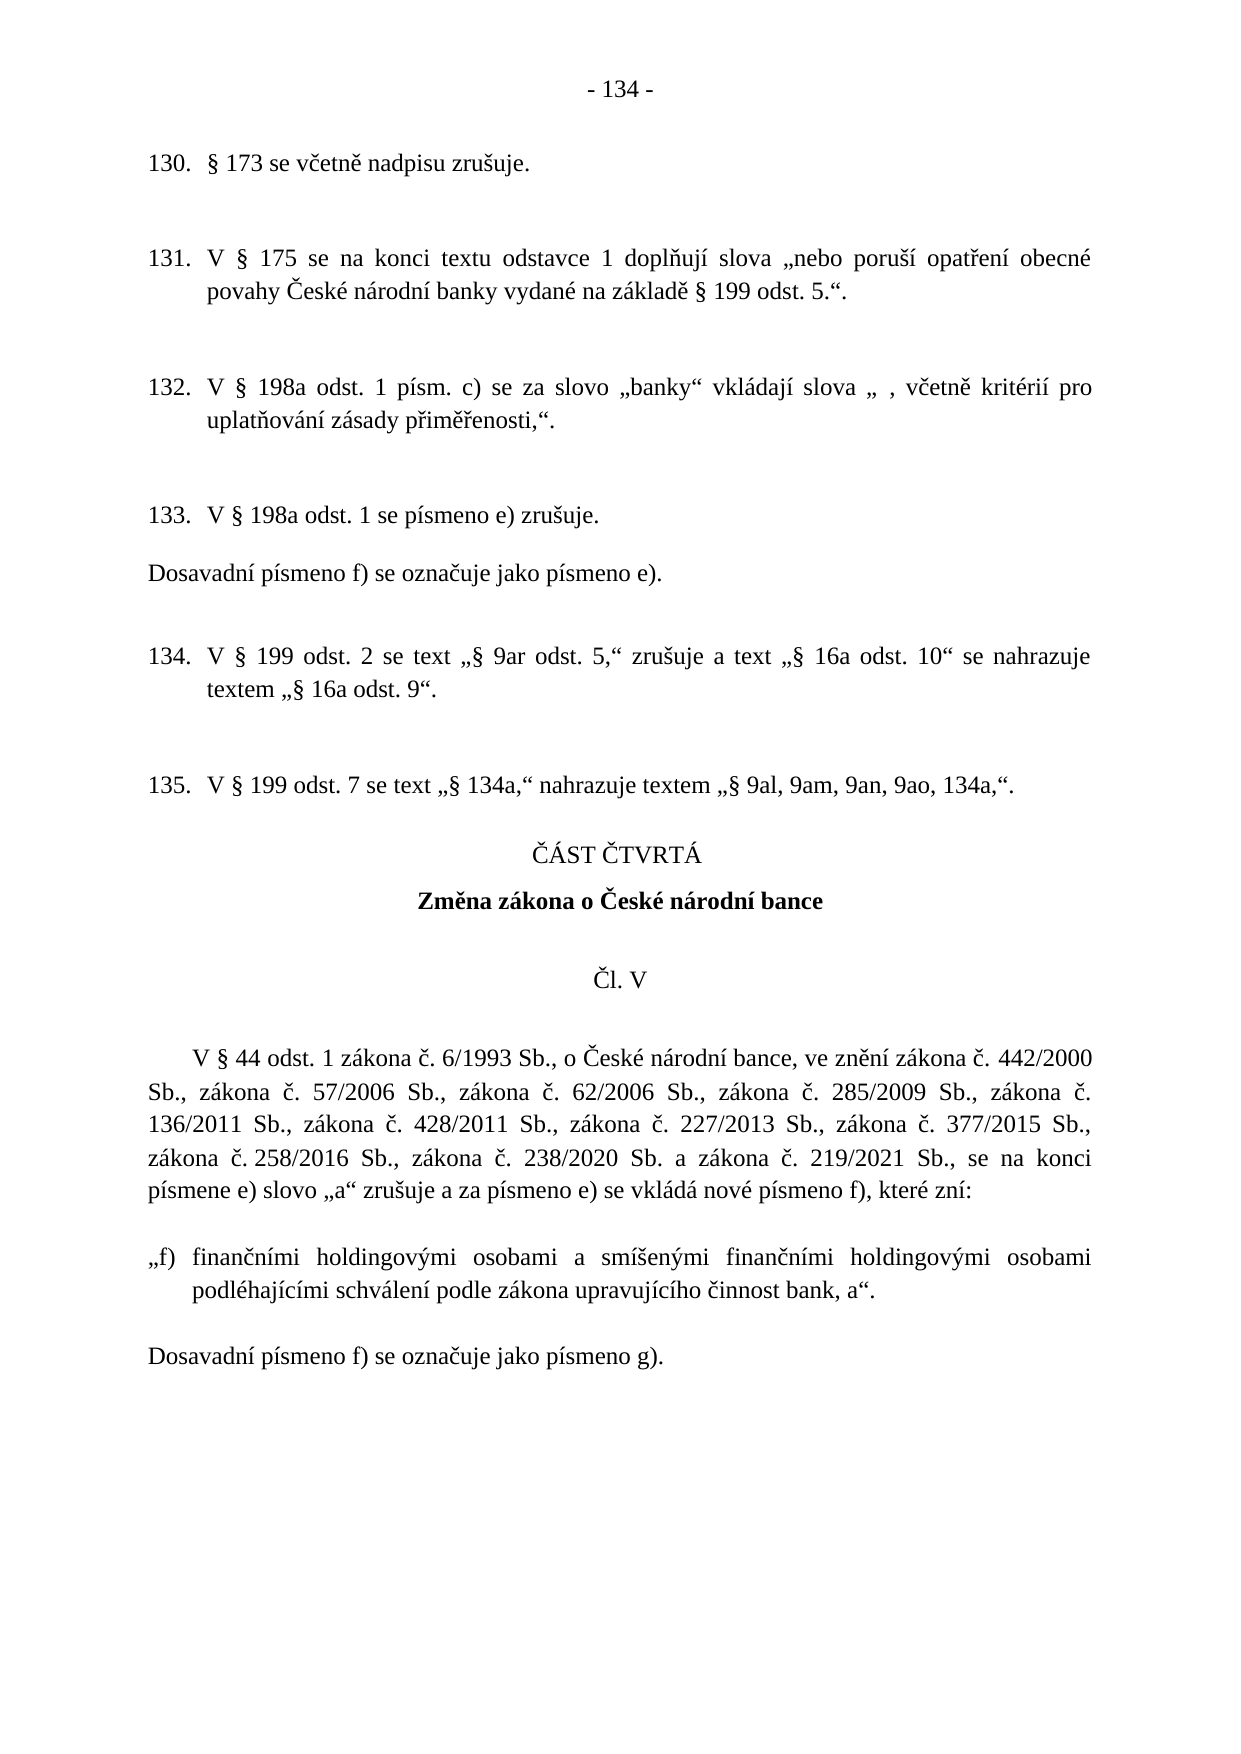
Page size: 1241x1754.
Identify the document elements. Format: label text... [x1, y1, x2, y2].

text „f) finančními holdingovými osobami a smíšenými finančními holdingovými osobami podléhajícími schválení podle zákona upravujícího činnost bank, a“. [148, 1242, 1093, 1304]
text V § 175 se na konci textu odstavce 1 doplňují slova „nebo poruší opatření obecné povahy České národní banky vydané na základě § 199 odst. 5.“. [148, 243, 1093, 305]
text V § 199 odst. 2 se text „§ 9ar odst. 5,“ zrušuje a text „§ 16a odst. 10“ se nahrazuje textem „§ 16a odst. 9“. [148, 641, 1093, 703]
text V § 44 odst. 1 zákona č. 6/1993 Sb., o České národní bance, ve znění zákona č. 442/2000 Sb., zákona č. 57/2006 Sb., zákona č. 62/2006 Sb., zákona č. 285/2009 Sb., zákona č. 136/2011 Sb., zákona č. 428/2011 Sb., zákona č. 227/2013 Sb., zákona č. 377/2015 Sb., zákona č. 258/2016 Sb., zákona č. 238/2020 Sb. a zákona č. 219/2021 Sb., se na konci písmene e) slovo „a“ zrušuje a za písmeno e) se vkládá nové písmeno f), které zní: [148, 1043, 1093, 1204]
text § 173 se včetně nadpisu zrušuje. [148, 148, 1093, 176]
text Dosavadní písmeno f) se označuje jako písmeno g). [148, 1341, 1093, 1370]
text V § 198a odst. 1 se písmeno e) zrušuje. [148, 500, 1093, 529]
text ČÁST ČTVRTÁ [148, 840, 1093, 869]
text Čl. V [148, 965, 1093, 993]
text V § 199 odst. 7 se text „§ 134a,“ nahrazuje textem „§ 9al, 9am, 9an, 9ao, 134a,“. [148, 770, 1093, 798]
text Změna zákona o České národní bance [148, 886, 1093, 914]
text V § 198a odst. 1 písm. c) se za slovo „banky“ vkládají slova „ , včetně kritérií pro uplatňování zásady přiměřenosti,“. [148, 372, 1093, 433]
list Dosavadní písmeno f) se označuje jako písmeno e). [148, 558, 1093, 587]
